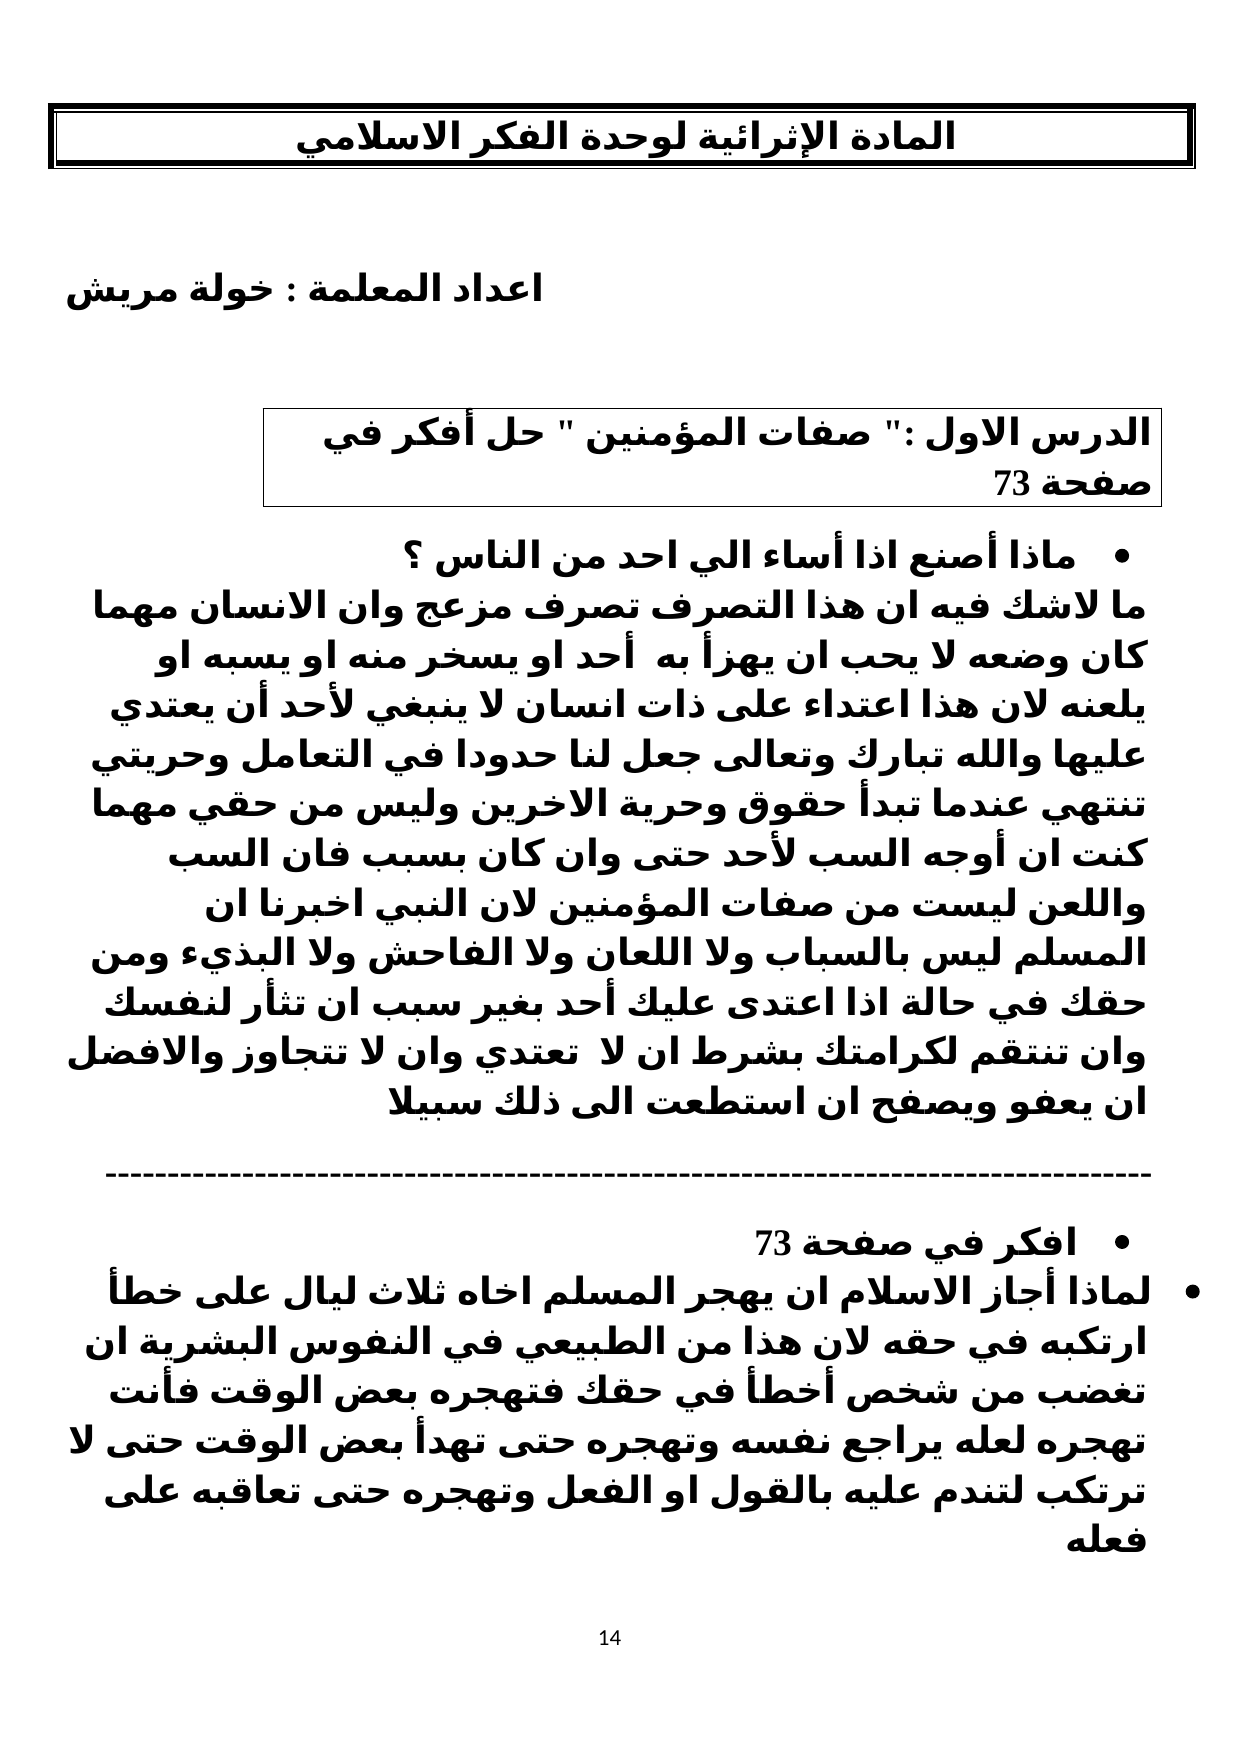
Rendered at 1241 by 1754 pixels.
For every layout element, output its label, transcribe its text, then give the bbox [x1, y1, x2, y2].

text المادة الإثرائية لوحدة الفكر الاسلامي [57, 113, 1187, 160]
list افكر في صفحة 73 [66, 1220, 1116, 1263]
text ------------------------------------------------------------------------------------ [66, 1150, 1153, 1193]
text الدرس الاول :" صفات المؤمنين " حل أفكر في صفحة 73 [264, 409, 1161, 506]
list لماذا أجاز الاسلام ان يهجر المسلم اخاه ثلاث ليال على خطأ ارتكبه في حقه لان هذا من الطبيعي في النفوس البشرية ان تغضب من شخص أخطأ في حقك فتهجره بعض الوقت فأنت تهجره لعله يراجع نفسه وتهجره حتى تهدأ بعض الوقت حتى لا ترتكب لتندم عليه بالقول او الفعل وتهجره حتى تعاقبه على فعله [66, 1270, 1186, 1561]
list ما لاشك فيه ان هذا التصرف تصرف مزعج وان الانسان مهما كان وضعه لا يحب ان يهزأ به أحد او يسخر منه او يسبه او يلعنه لان هذا اعتداء على ذات انسان لا ينبغي لأحد أن يعتدي عليها والله تبارك وتعالى جعل لنا حدودا في التعامل وحريتي تنتهي عندما تبدأ حقوق وحرية الاخرين وليس من حقي مهما كنت ان أوجه السب لأحد حتى وان كان بسبب فان السب واللعن ليست من صفات المؤمنين لان النبي اخبرنا ان المسلم ليس بالسباب ولا اللعان ولا الفاحش ولا البذيء ومن حقك في حالة اذا اعتدى عليك أحد بغير سبب ان تثأر لنفسك وان تنتقم لكرامتك بشرط ان لا تعتدي وان لا تتجاوز والافضل ان يعفو ويصفح ان استطعت الى ذلك سبيلا [66, 583, 1149, 1122]
list ماذا أصنع اذا أساء الي احد من الناس ؟ [66, 534, 1116, 577]
text اعداد المعلمة : خولة مريش [66, 267, 1178, 310]
